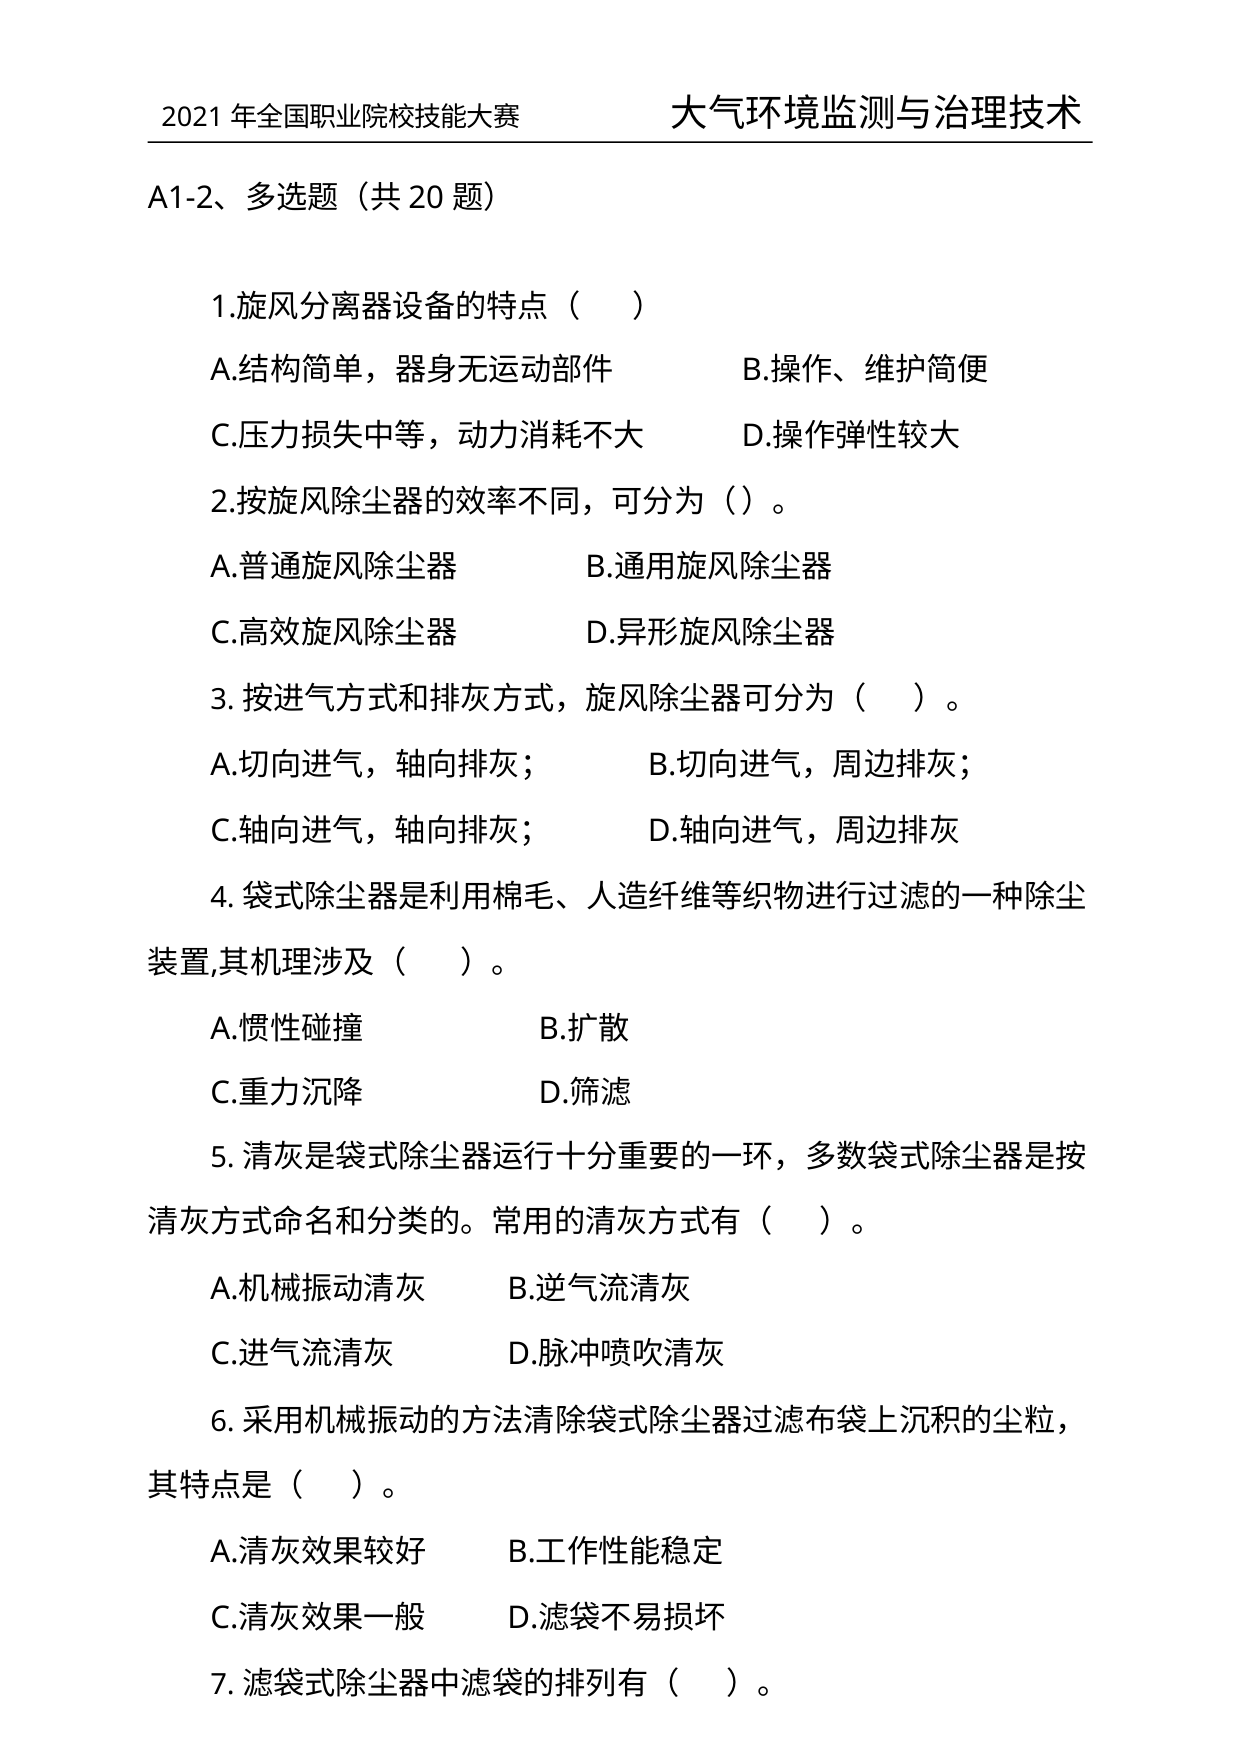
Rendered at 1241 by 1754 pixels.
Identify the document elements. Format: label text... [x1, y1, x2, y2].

text A.清灰效果较好 B.工作性能稳定C.清灰效果一般 D.滤袋不易损坏 [210, 1526, 726, 1637]
list 袋式除尘器是利用棉毛、人造纤维等织物进行过滤的一种除尘装置,其机理涉及（ ）。 [148, 872, 1093, 982]
text A.普通旋风除尘器 B.通用旋风除尘器C.高效旋风除尘器 D.异形旋风除尘器 [210, 542, 836, 653]
text A.机械振动清灰 B.逆气流清灰 C.进气流清灰 D.脉冲喷吹清灰 [210, 1263, 726, 1374]
list 采用机械振动的方法清除袋式除尘器过滤布袋上沉积的尘粒， 其特点是（ ）。 [148, 1395, 1093, 1506]
text C.重力沉降 D.筛滤 [210, 1067, 1190, 1113]
list 清灰是袋式除尘器运行十分重要的一环，多数袋式除尘器是按清灰方式命名和分类的。常用的清灰方式有（ ）。 [148, 1131, 1093, 1242]
text A.结构简单，器身无运动部件 B.操作、维护简便C.压力损失中等，动力消耗不大 D.操作弹性较大 2.按旋风除尘器的效率不同，可分为（ ）。 [210, 344, 992, 521]
text 1.旋风分离器设备的特点（ ） [210, 281, 1190, 326]
text A1-2、多选题（共 20 题） [148, 172, 1190, 217]
text A.惯性碰撞 B.扩散 [210, 1003, 1190, 1049]
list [210, 1658, 773, 1703]
list 按进气方式和排灰方式，旋风除尘器可分为（ ） 。 A.切向进气，轴向排灰； B.切向进气，周边排灰； C.轴向进气，轴向排灰； D.轴向进气，周边排灰 [210, 673, 992, 850]
